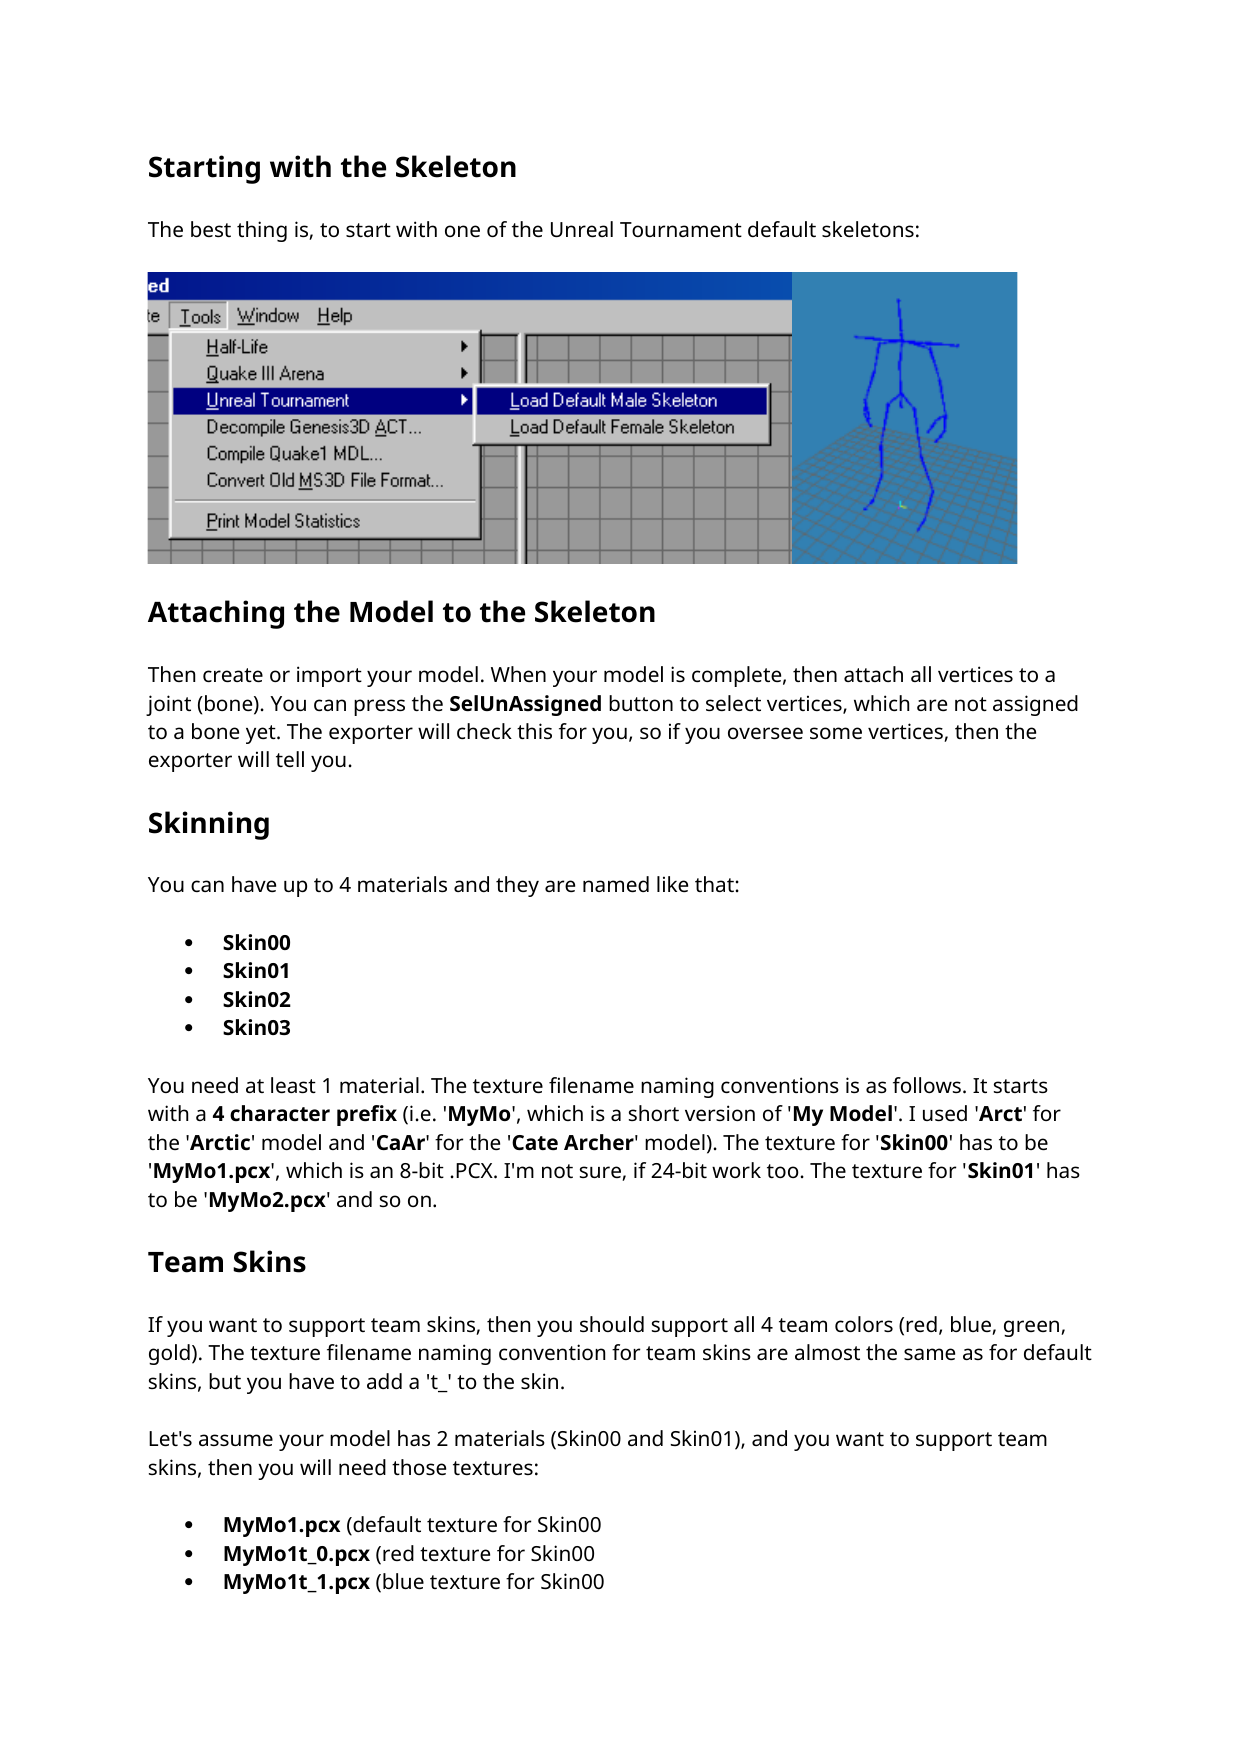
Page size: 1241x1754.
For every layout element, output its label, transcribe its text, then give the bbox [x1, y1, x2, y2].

text If you want to support team skins, then you should support all 4 team colors (red, blue, green, gold). The texture filename naming convention for team skins are almost the same as for default skins, but you have to add a 't_' to the skin. [148, 1310, 1093, 1395]
text The best thing is, to start with one of the Unreal Tournament default skeletons: [148, 215, 1093, 243]
text Then create or import your model. When your model is complete, then attach all vertices to a joint (bone). You can press the SelUnAssigned button to select vertices, which are not assigned to a bone yet. The exporter will check this for you, so if you oversee some vertices, then the exporter will tell you. [148, 660, 1093, 774]
list Skin03 [185, 1013, 1093, 1042]
picture [147, 272, 1018, 564]
text You need at least 1 material. The texture filename naming conventions is as follows. It starts with a 4 character prefix (i.e. 'MyMo', which is a short version of 'My Model'. I used 'Arct' for the 'Arctic' model and 'CaAr' for the 'Cate Archer' model). The texture for 'Skin00' has to be 'MyMo1.pcx', which is an 8-bit .PCX. I'm not sure, if 24-bit work too. The texture for 'Skin01' has to be 'MyMo2.pcx' and so on. [148, 1071, 1093, 1213]
text Team Skins [148, 1242, 1093, 1281]
text Starting with the Skeleton [148, 148, 1093, 186]
list Skin02 [185, 985, 1093, 1013]
list MyMo1t_1.pcx (blue texture for Skin00 [185, 1567, 1093, 1596]
list Skin00 [185, 928, 1093, 957]
text You can have up to 4 materials and they are named like that: [148, 871, 1093, 899]
text Attaching the Model to the Skeleton [148, 593, 1093, 631]
text Let's assume your model has 2 materials (Skin00 and Skin01), and you want to support team skins, then you will need those textures: [148, 1424, 1093, 1481]
list MyMo1.pcx (default texture for Skin00 [185, 1511, 1093, 1539]
list MyMo1t_0.pcx (red texture for Skin00 [185, 1539, 1093, 1567]
text Skinning [148, 803, 1093, 841]
list Skin01 [185, 957, 1093, 985]
